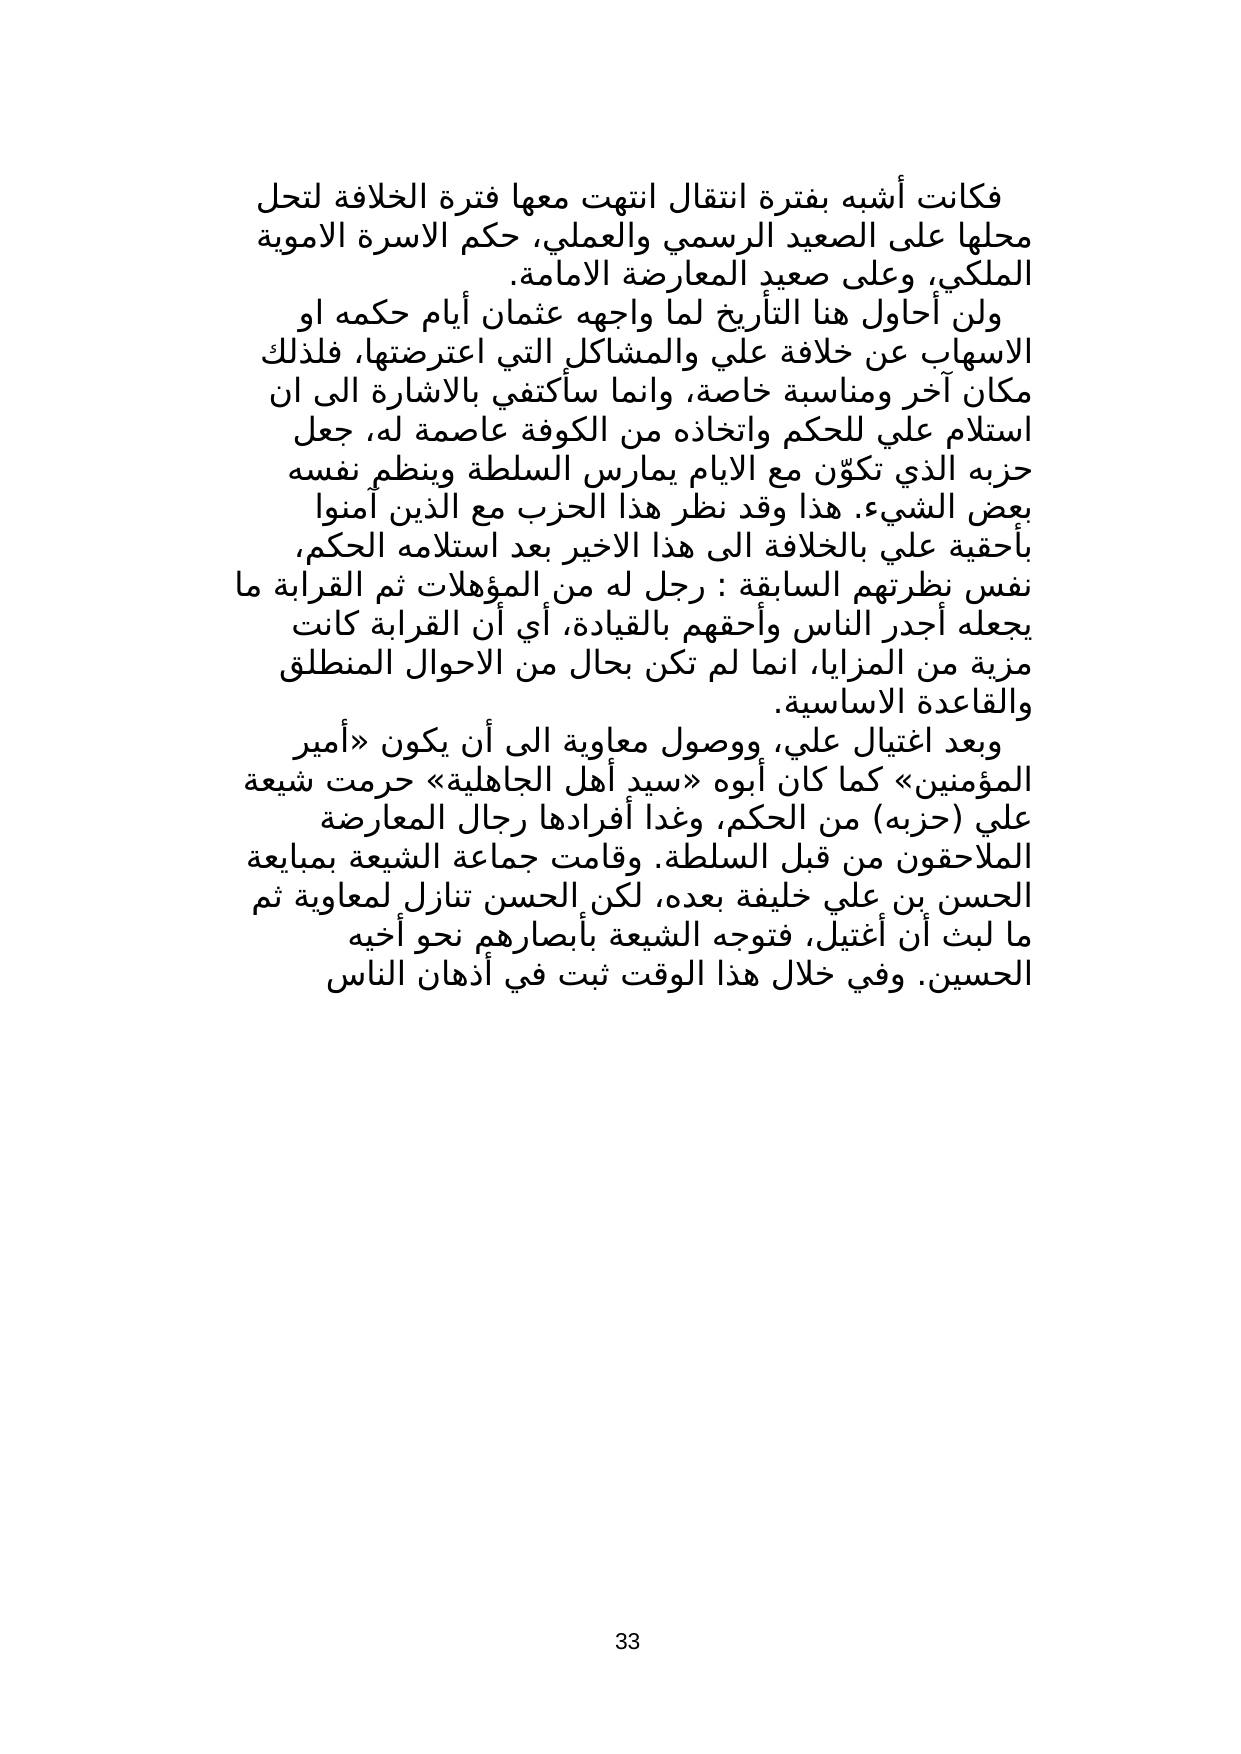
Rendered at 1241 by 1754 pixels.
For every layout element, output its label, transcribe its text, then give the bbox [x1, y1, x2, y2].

text وبعد اغتيال علي، ووصول معاوية الى أن يكون «أمير المؤمنين» كما كان أبوه «سيد أهل الجاهلية» حرمت شيعة علي (حزبه) من الحكم، وغدا أفرادها رجال المعارضة الملاحقون من قبل السلطة. وقامت جماعة الشيعة بمبايعة الحسن بن علي خليفة بعده، لكن الحسن تنازل لمعاوية ثم ما لبث أن أغتيل، فتوجه الشيعة بأبصارهم نحو أخيه الحسين. وفي خلال هذا الوقت ثبت في أذهان الناس [222, 721, 1033, 993]
text ولن أحاول هنا التأريخ لما واجهه عثمان أيام حكمه او الاسهاب عن خلافة علي والمشاكل التي اعترضتها، فلذلك مكان آخر ومناسبة خاصة، وانما سأكتفي بالاشارة الى ان استلام علي للحكم واتخاذه من الكوفة عاصمة له، جعل حزبه الذي تكوّن مع الايام يمارس السلطة وينظم نفسه بعض الشيء. هذا وقد نظر هذا الحزب مع الذين آمنوا بأحقية علي بالخلافة الى هذا الاخير بعد استلامه الحكم، نفس نظرتهم السابقة : رجل له من المؤهلات ثم القرابة ما يجعله أجدر الناس وأحقهم بالقيادة، أي أن القرابة كانت مزية من المزايا، انما لم تكن بحال من الاحوال المنطلق والقاعدة الاساسية. [222, 294, 1033, 721]
text فكانت أشبه بفترة انتقال انتهت معها فترة الخلافة لتحل محلها على الصعيد الرسمي والعملي، حكم الاسرة الاموية الملكي، وعلى صعيد المعارضة الامامة. [222, 177, 1033, 294]
